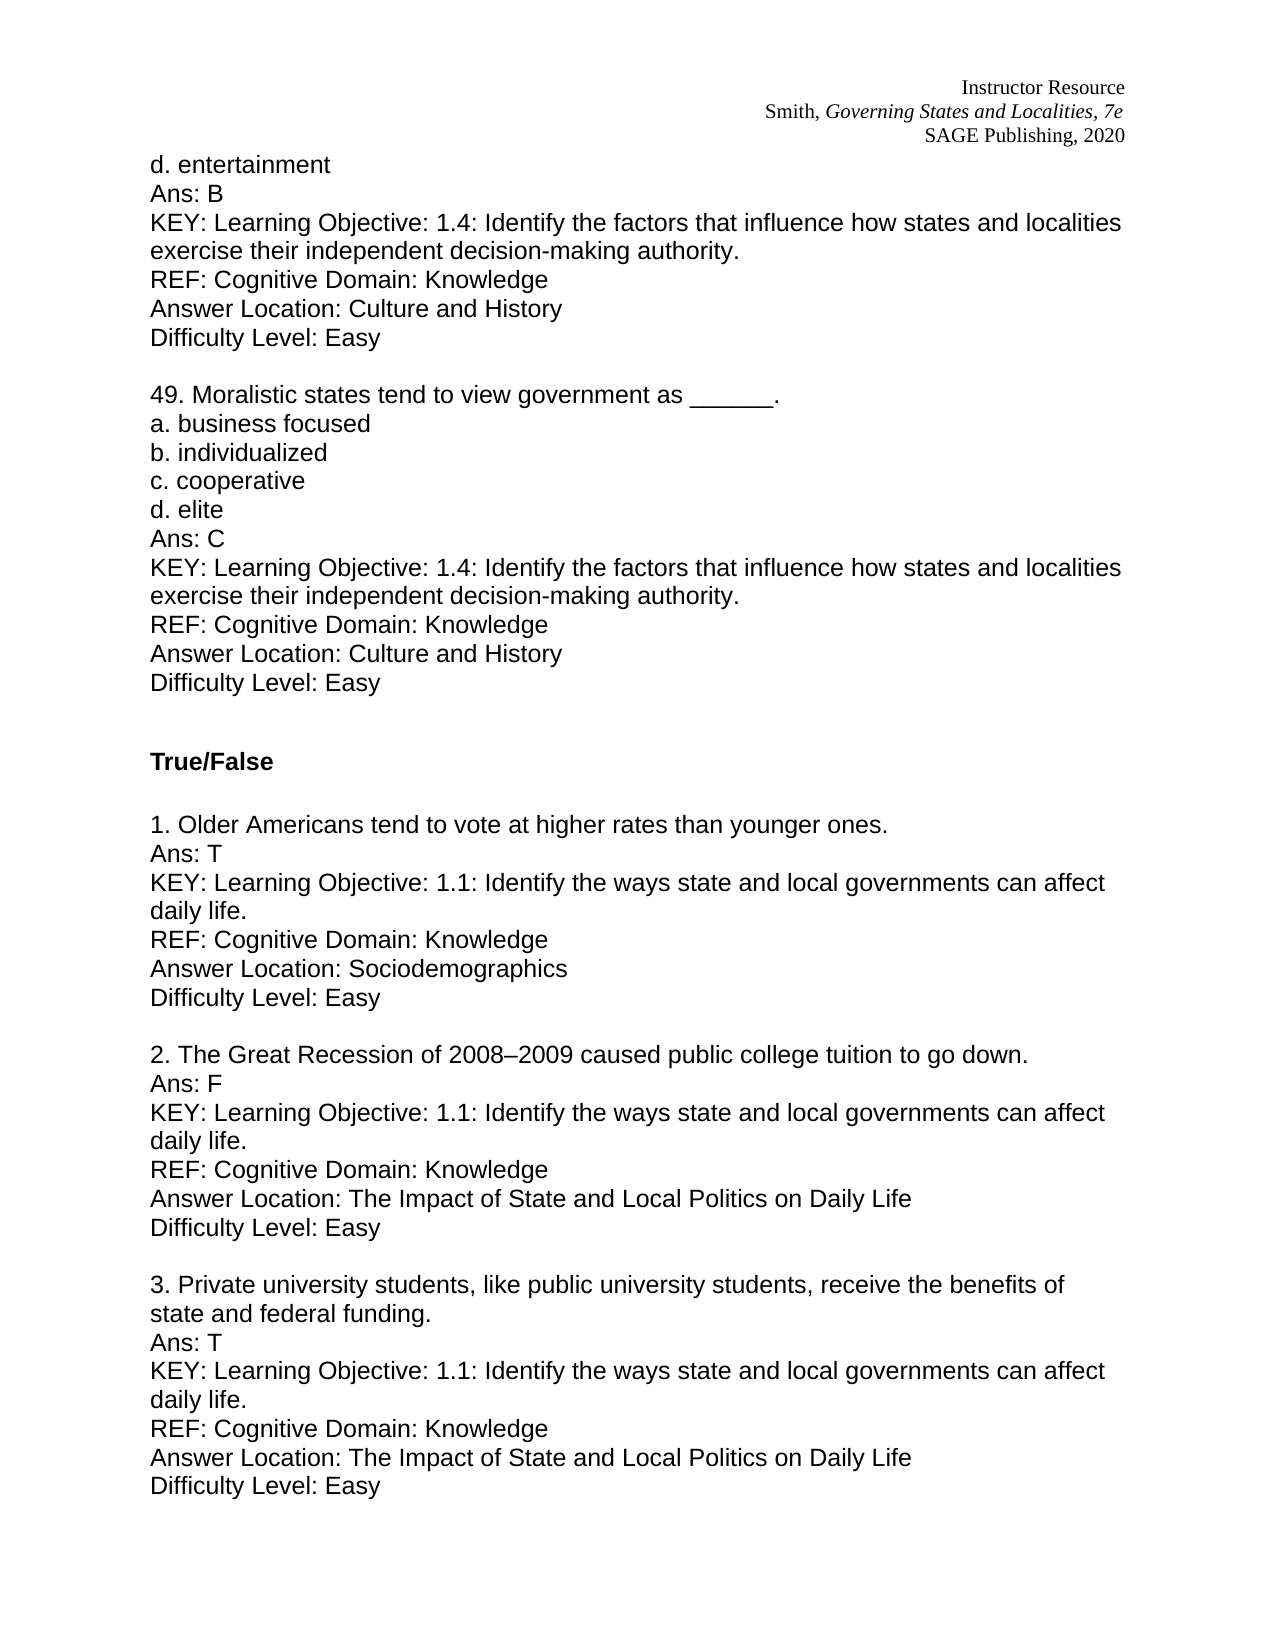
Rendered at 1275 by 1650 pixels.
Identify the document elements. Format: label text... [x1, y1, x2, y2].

text Answer Location: Culture and History [150, 294, 1125, 322]
text REF: Cognitive Domain: Knowledge [150, 1155, 1125, 1184]
text REF: Cognitive Domain: Knowledge [150, 610, 1125, 639]
text 2. The Great Recession of 2008–2009 caused public college tuition to go down. [150, 1040, 1125, 1069]
text Answer Location: The Impact of State and Local Politics on Daily Life [150, 1184, 1125, 1212]
text KEY: Learning Objective: 1.1: Identify the ways state and local governments can affect daily life. [150, 1097, 1125, 1155]
text REF: Cognitive Domain: Knowledge [150, 925, 1125, 954]
text b. individualized [150, 437, 1125, 466]
text 3. Private university students, like public university students, receive the benefits of state and federal funding. [150, 1270, 1125, 1327]
text Ans: F [150, 1069, 1125, 1097]
text Answer Location: The Impact of State and Local Politics on Daily Life [150, 1442, 1125, 1471]
text Difficulty Level: Easy [150, 667, 1125, 696]
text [150, 1356, 1125, 1414]
text a. business focused [150, 409, 1125, 437]
text Answer Location: Culture and History [150, 639, 1125, 667]
text Difficulty Level: Easy [150, 1212, 1125, 1241]
text Ans: C [150, 524, 1125, 552]
text Ans: B [150, 179, 1125, 207]
text d. elite [150, 495, 1125, 524]
text Answer Location: Sociodemographics [150, 954, 1125, 982]
text d. entertainment [150, 150, 1125, 179]
text 49. Moralistic states tend to view government as ______. [150, 380, 1125, 409]
text Ans: T [150, 1327, 1125, 1356]
text 1. Older Americans tend to vote at higher rates than younger ones. [150, 810, 1125, 839]
text KEY: Learning Objective: 1.4: Identify the factors that influence how states and localities exercise their independent decision-making authority. [150, 552, 1125, 610]
text REF: Cognitive Domain: Knowledge [150, 265, 1125, 294]
text REF: Cognitive Domain: Knowledge [150, 1414, 1125, 1442]
text KEY: Learning Objective: 1.4: Identify the factors that influence how states and localities exercise their independent decision-making authority. [150, 207, 1125, 265]
text Ans: T [150, 839, 1125, 867]
text Difficulty Level: Easy [150, 982, 1125, 1011]
text KEY: Learning Objective: 1.1: Identify the ways state and local governments can affect daily life. [150, 867, 1125, 925]
text Difficulty Level: Easy [150, 1471, 1125, 1500]
text Difficulty Level: Easy [150, 322, 1125, 351]
text c. cooperative [150, 466, 1125, 495]
subtitle True/False [150, 750, 1125, 775]
